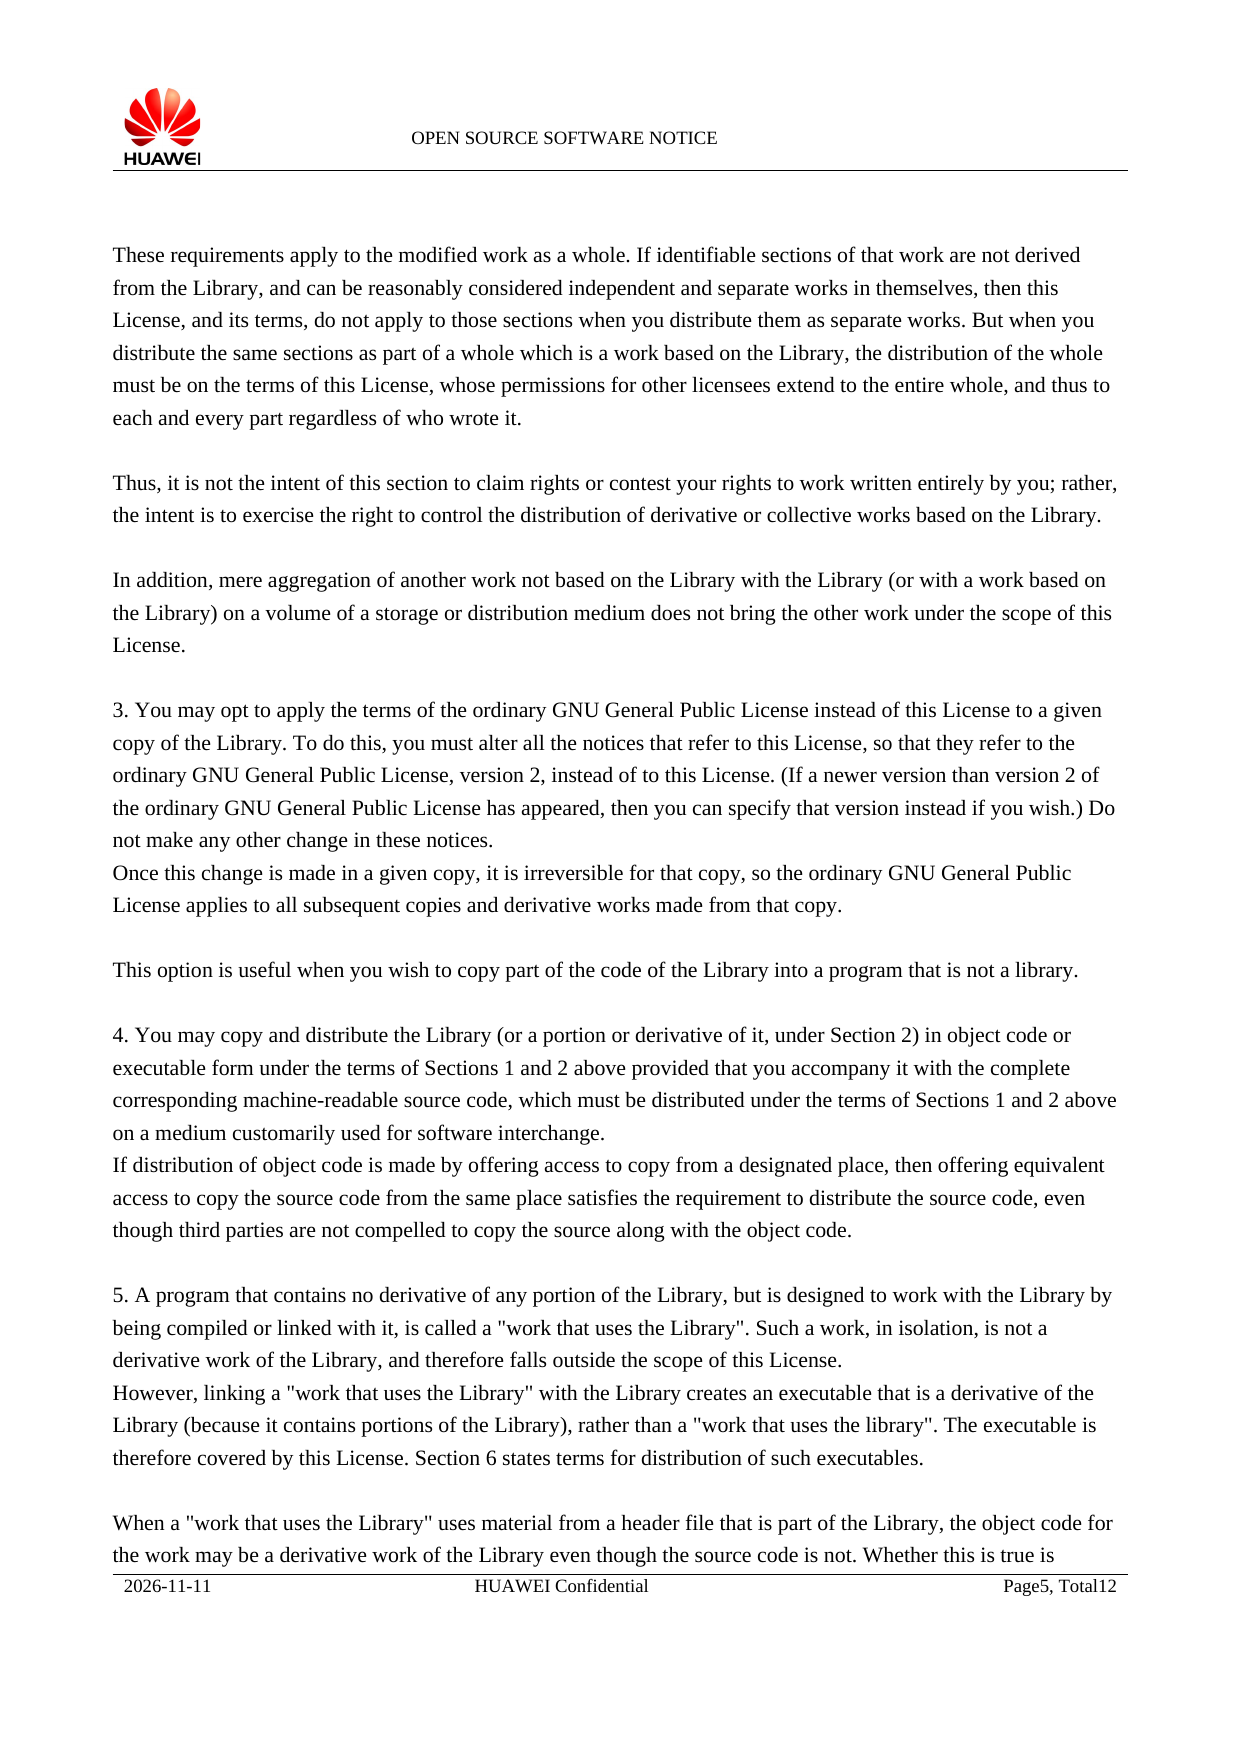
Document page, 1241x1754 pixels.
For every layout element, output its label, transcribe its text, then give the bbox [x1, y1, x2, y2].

text 3. You may opt to apply the terms of the ordinary GNU General Public License instead of this License to a given copy of the Library. To do this, you must alter all the notices that refer to this License, so that they refer to the ordinary GNU General Public License, version 2, instead of to this License. (If a newer version than version 2 of the ordinary GNU General Public License has appeared, then you can specify that version instead if you wish.) Do not make any other change in these notices. [112, 694, 1128, 856]
text In addition, mere aggregation of another work not based on the Library with the Library (or with a work based on the Library) on a volume of a storage or distribution medium does not bring the other work under the scope of this License. [112, 564, 1128, 661]
text If distribution of object code is made by offering access to copy from a designated place, then offering equivalent access to copy the source code from the same place satisfies the requirement to distribute the source code, even though third parties are not compelled to copy the source along with the object code. [112, 1149, 1128, 1246]
text These requirements apply to the modified work as a whole. If identifiable sections of that work are not derived from the Library, and can be reasonably considered independent and separate works in themselves, then this License, and its terms, do not apply to those sections when you distribute them as separate works. But when you distribute the same sections as part of a whole which is a work based on the Library, the distribution of the whole must be on the terms of this License, whose permissions for other licensees extend to the entire whole, and thus to each and every part regardless of who wrote it. [112, 239, 1128, 434]
text Thus, it is not the intent of this section to claim rights or contest your rights to work written entirely by you; rather, the intent is to exercise the right to control the distribution of derivative or collective works based on the Library. [112, 466, 1128, 531]
text Once this change is made in a given copy, it is irreversible for that copy, so the ordinary GNU General Public License applies to all subsequent copies and derivative works made from that copy. [112, 856, 1128, 921]
picture [124, 88, 201, 165]
text However, linking a "work that uses the Library" with the Library creates an executable that is a derivative of the Library (because it contains portions of the Library), rather than a "work that uses the library". The executable is therefore covered by this License. Section 6 states terms for distribution of such executables. [112, 1376, 1128, 1474]
text 5. A program that contains no derivative of any portion of the Library, but is designed to work with the Library by being compiled or linked with it, is called a "work that uses the Library". Such a work, in isolation, is not a derivative work of the Library, and therefore falls outside the scope of this License. [112, 1279, 1128, 1376]
text 4. You may copy and distribute the Library (or a portion or derivative of it, under Section 2) in object code or executable form under the terms of Sections 1 and 2 above provided that you accompany it with the complete corresponding machine-readable source code, which must be distributed under the terms of Sections 1 and 2 above on a medium customarily used for software interchange. [112, 1019, 1128, 1149]
text This option is useful when you wish to copy part of the code of the Library into a program that is not a library. [112, 954, 1128, 986]
